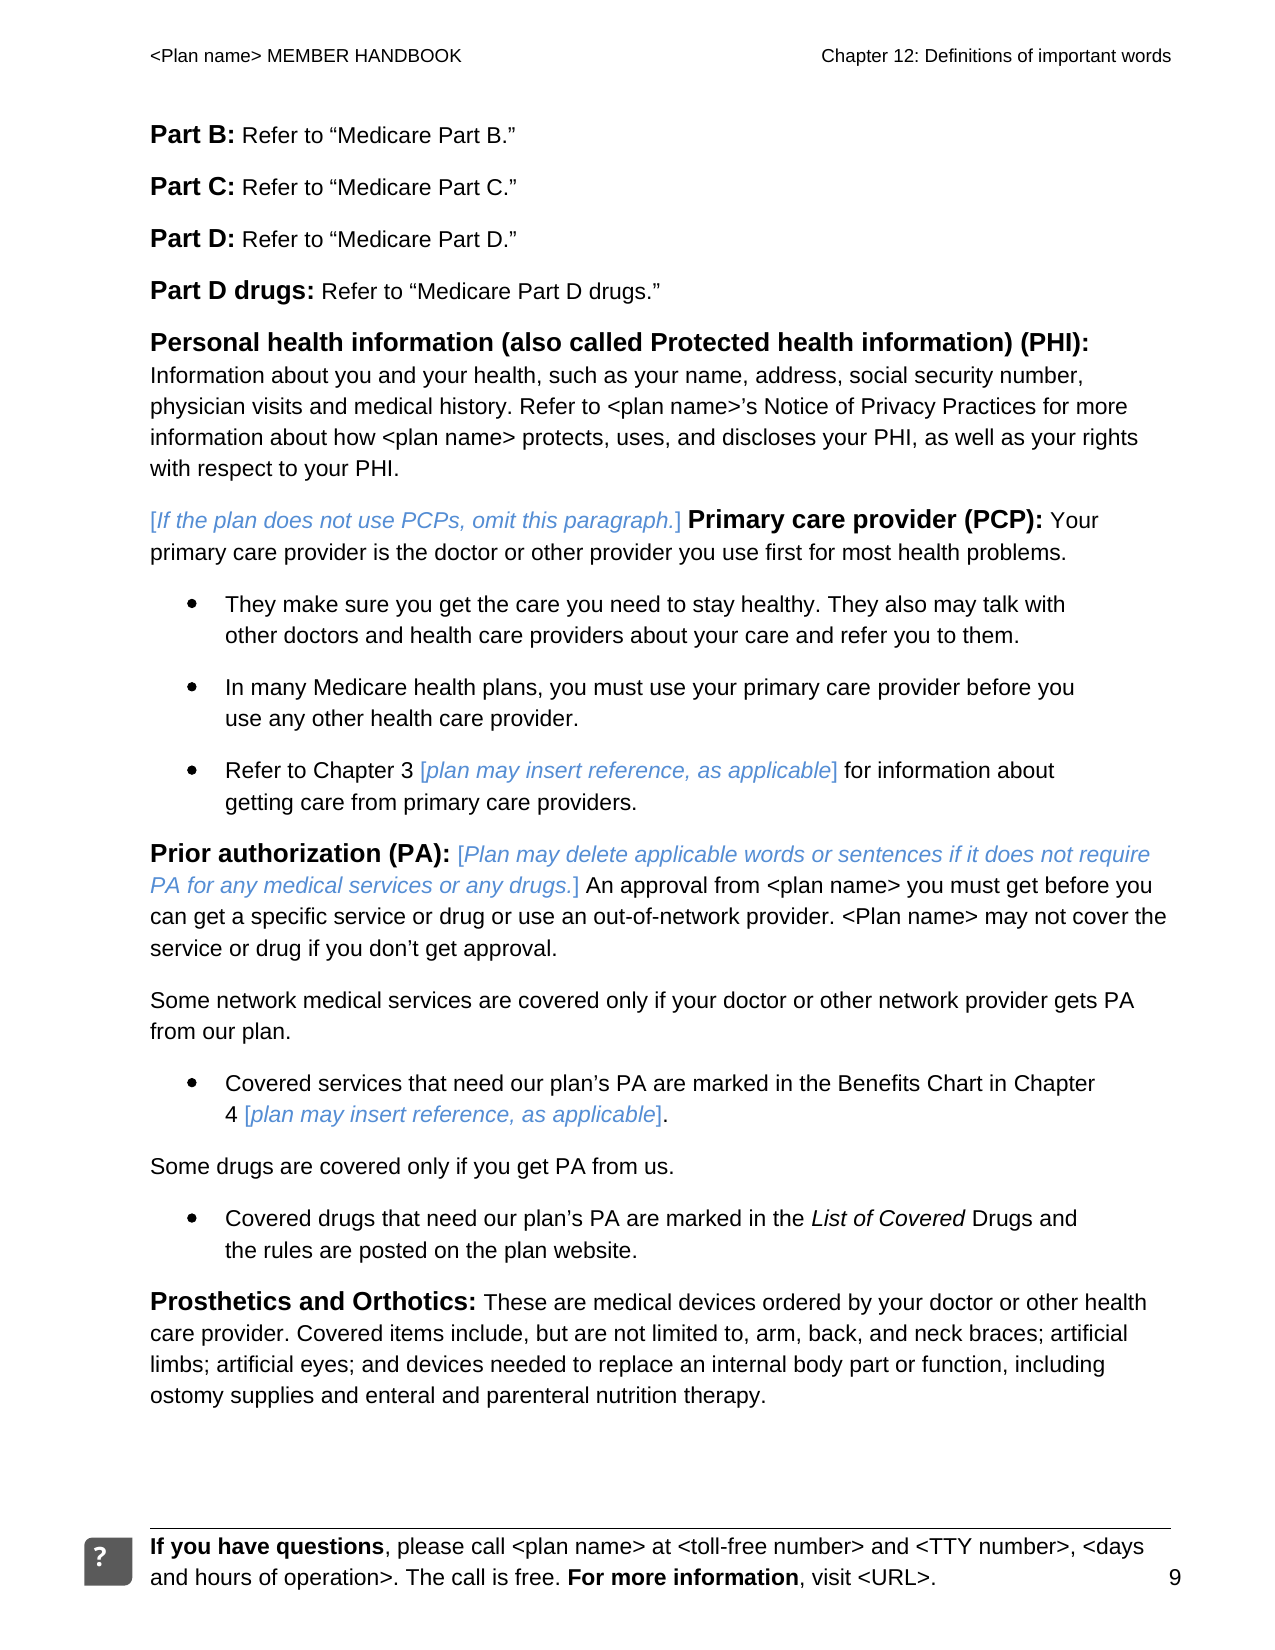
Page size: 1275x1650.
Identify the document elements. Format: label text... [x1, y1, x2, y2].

list Covered drugs that need our plan’s PA are marked in the List of Covered Drugs and the rules are posted on the plan website. [187, 1202, 1096, 1264]
text Some drugs are covered only if you get PA from us. [150, 1150, 1171, 1181]
subtitle Part D: Refer to “Medicare Part D.” [150, 223, 1171, 254]
list Covered services that need our plan’s PA are marked in the Benefits Chart in Chapter 4 [plan may insert reference, as applicable]. [187, 1066, 1096, 1129]
subtitle Prosthetics and Orthotics: These are medical devices ordered by your doctor or other health care provider. Covered items include, but are not limited to, arm, back, and neck braces; artificial limbs; artificial eyes; and devices needed to replace an internal body part or function, including ostomy supplies and enteral and parenteral nutrition therapy. [150, 1285, 1171, 1410]
subtitle Part B: Refer to “Medicare Part B.” [150, 118, 1171, 150]
list Refer to Chapter 3 [plan may insert reference, as applicable] for information about getting care from primary care providers. [187, 754, 1096, 816]
list They make sure you get the care you need to stay healthy. They also may talk with other doctors and health care providers about your care and refer you to them. [187, 587, 1096, 650]
subtitle Prior authorization (PA): [Plan may delete applicable words or sentences if it does not require PA for any medical services or any drugs.] An approval from <plan name> you must get before you can get a specific service or drug or use an out-of-network provider. <Plan name> may not cover the service or drug if you don’t get approval. [150, 837, 1171, 962]
text Some network medical services are covered only if your doctor or other network provider gets PA from our plan. [150, 983, 1171, 1046]
subtitle Part D drugs: Refer to “Medicare Part D drugs.” [150, 275, 1171, 306]
subtitle Personal health information (also called Protected health information) (PHI): Information about you and your health, such as your name, address, social security number, physician visits and medical history. Refer to <plan name>’s Notice of Privacy Practices for more information about how <plan name> protects, uses, and discloses your PHI, as well as your rights with respect to your PHI. [150, 327, 1171, 483]
subtitle Part C: Refer to “Medicare Part C.” [150, 171, 1171, 202]
subtitle [If the plan does not use PCPs, omit this paragraph.] Primary care provider (PCP): Your primary care provider is the doctor or other provider you use first for most health problems. [150, 504, 1171, 566]
list In many Medicare health plans, you must use your primary care provider before you use any other health care provider. [187, 671, 1096, 733]
